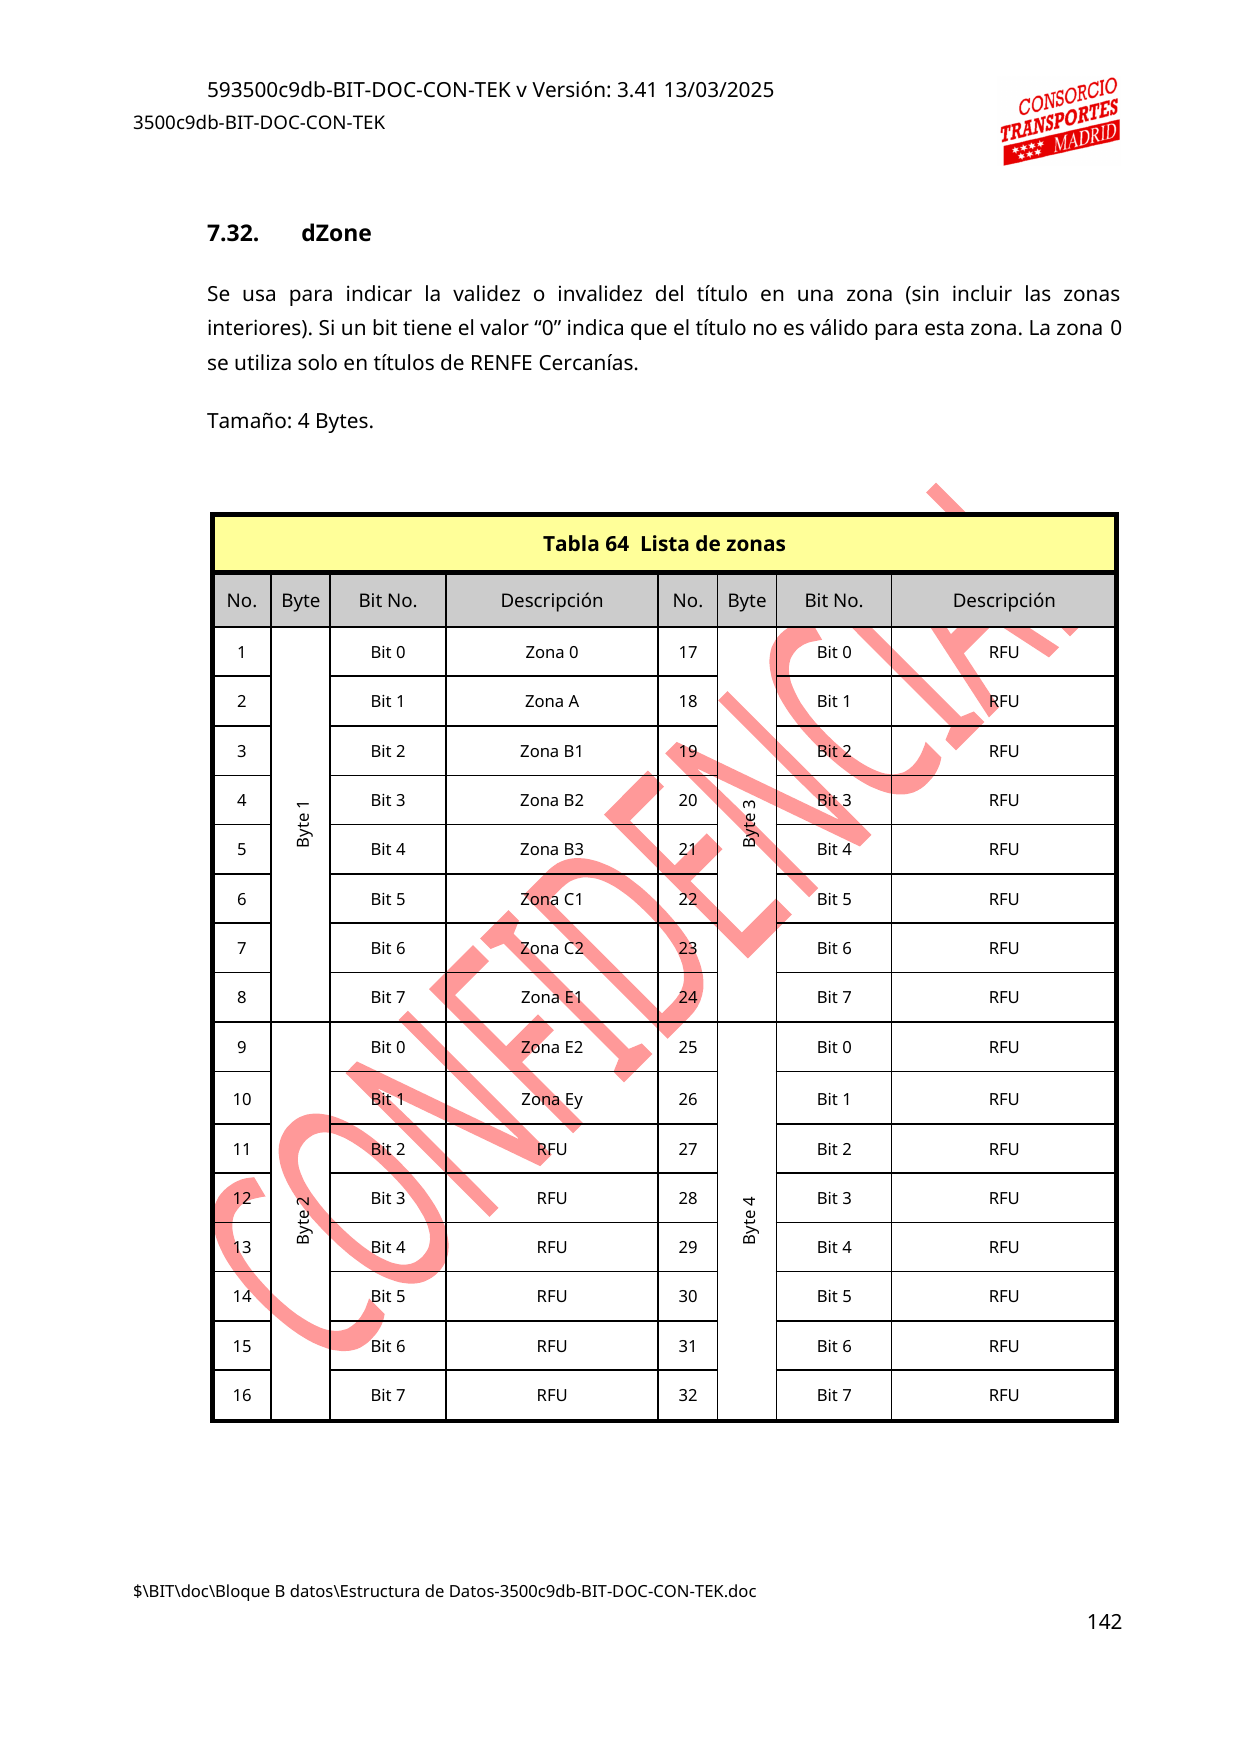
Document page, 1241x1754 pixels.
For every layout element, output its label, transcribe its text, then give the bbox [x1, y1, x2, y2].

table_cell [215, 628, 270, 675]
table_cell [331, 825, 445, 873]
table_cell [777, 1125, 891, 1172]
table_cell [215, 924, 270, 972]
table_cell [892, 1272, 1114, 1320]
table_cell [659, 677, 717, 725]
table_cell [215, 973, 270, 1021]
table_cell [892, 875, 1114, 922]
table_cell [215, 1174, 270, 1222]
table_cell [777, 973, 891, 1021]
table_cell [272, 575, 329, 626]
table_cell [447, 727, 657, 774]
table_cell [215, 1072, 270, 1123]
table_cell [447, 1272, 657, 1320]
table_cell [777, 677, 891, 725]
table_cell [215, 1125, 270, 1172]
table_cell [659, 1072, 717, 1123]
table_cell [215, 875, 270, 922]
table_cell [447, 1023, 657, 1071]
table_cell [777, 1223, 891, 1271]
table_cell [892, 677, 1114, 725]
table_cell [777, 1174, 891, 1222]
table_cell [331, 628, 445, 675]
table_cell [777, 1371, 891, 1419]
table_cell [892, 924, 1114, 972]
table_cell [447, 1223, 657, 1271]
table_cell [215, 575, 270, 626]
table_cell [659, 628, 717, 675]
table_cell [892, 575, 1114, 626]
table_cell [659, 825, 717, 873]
text Tamaño: 4 Bytes. [207, 407, 1122, 435]
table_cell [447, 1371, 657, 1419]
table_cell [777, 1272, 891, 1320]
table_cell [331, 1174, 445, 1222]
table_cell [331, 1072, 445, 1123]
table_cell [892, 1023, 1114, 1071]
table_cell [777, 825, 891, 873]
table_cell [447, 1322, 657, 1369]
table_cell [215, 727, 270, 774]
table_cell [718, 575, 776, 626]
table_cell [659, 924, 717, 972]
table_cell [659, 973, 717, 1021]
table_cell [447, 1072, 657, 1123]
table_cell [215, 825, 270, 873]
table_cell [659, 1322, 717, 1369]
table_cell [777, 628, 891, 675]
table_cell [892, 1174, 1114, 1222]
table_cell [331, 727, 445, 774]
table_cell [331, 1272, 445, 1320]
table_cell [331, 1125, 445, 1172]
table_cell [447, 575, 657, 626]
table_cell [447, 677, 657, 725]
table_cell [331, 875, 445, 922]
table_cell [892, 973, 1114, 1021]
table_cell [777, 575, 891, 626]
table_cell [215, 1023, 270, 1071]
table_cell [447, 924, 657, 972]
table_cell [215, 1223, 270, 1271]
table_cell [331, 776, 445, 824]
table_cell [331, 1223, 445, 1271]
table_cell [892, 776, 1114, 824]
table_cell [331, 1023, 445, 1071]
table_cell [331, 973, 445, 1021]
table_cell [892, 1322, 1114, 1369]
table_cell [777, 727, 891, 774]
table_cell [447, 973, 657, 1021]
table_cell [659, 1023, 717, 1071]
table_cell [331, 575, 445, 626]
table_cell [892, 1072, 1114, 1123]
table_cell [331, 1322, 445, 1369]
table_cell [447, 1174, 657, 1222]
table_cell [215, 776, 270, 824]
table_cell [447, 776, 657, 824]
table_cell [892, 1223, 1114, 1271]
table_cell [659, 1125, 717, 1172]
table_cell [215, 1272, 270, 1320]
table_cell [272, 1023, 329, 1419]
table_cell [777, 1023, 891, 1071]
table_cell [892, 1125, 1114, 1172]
subtitle dZone [207, 217, 1122, 248]
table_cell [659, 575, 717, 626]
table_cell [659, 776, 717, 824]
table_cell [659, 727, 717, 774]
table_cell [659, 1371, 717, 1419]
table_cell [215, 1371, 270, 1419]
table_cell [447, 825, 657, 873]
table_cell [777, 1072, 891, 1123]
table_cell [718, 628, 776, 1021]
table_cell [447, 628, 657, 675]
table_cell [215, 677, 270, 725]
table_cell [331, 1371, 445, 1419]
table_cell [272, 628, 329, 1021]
text Se usa para indicar la validez o invalidez del título en una zona (sin incluir las zonas interiores). Si un bit tiene el valor “ indica que el título no es válido para esta zona. La zona 0 se utiliza solo en títulos de RENFE Cercanías. [207, 279, 1122, 376]
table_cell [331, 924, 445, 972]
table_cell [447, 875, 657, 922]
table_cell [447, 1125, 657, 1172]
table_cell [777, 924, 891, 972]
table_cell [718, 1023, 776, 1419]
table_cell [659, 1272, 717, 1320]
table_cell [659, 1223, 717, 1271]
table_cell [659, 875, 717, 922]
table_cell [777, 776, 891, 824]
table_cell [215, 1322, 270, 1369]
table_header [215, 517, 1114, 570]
picture [996, 76, 1122, 166]
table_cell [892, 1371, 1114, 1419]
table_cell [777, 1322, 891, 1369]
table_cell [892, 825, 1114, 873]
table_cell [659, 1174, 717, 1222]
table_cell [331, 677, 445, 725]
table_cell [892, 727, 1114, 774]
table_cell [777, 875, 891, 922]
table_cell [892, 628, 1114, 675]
